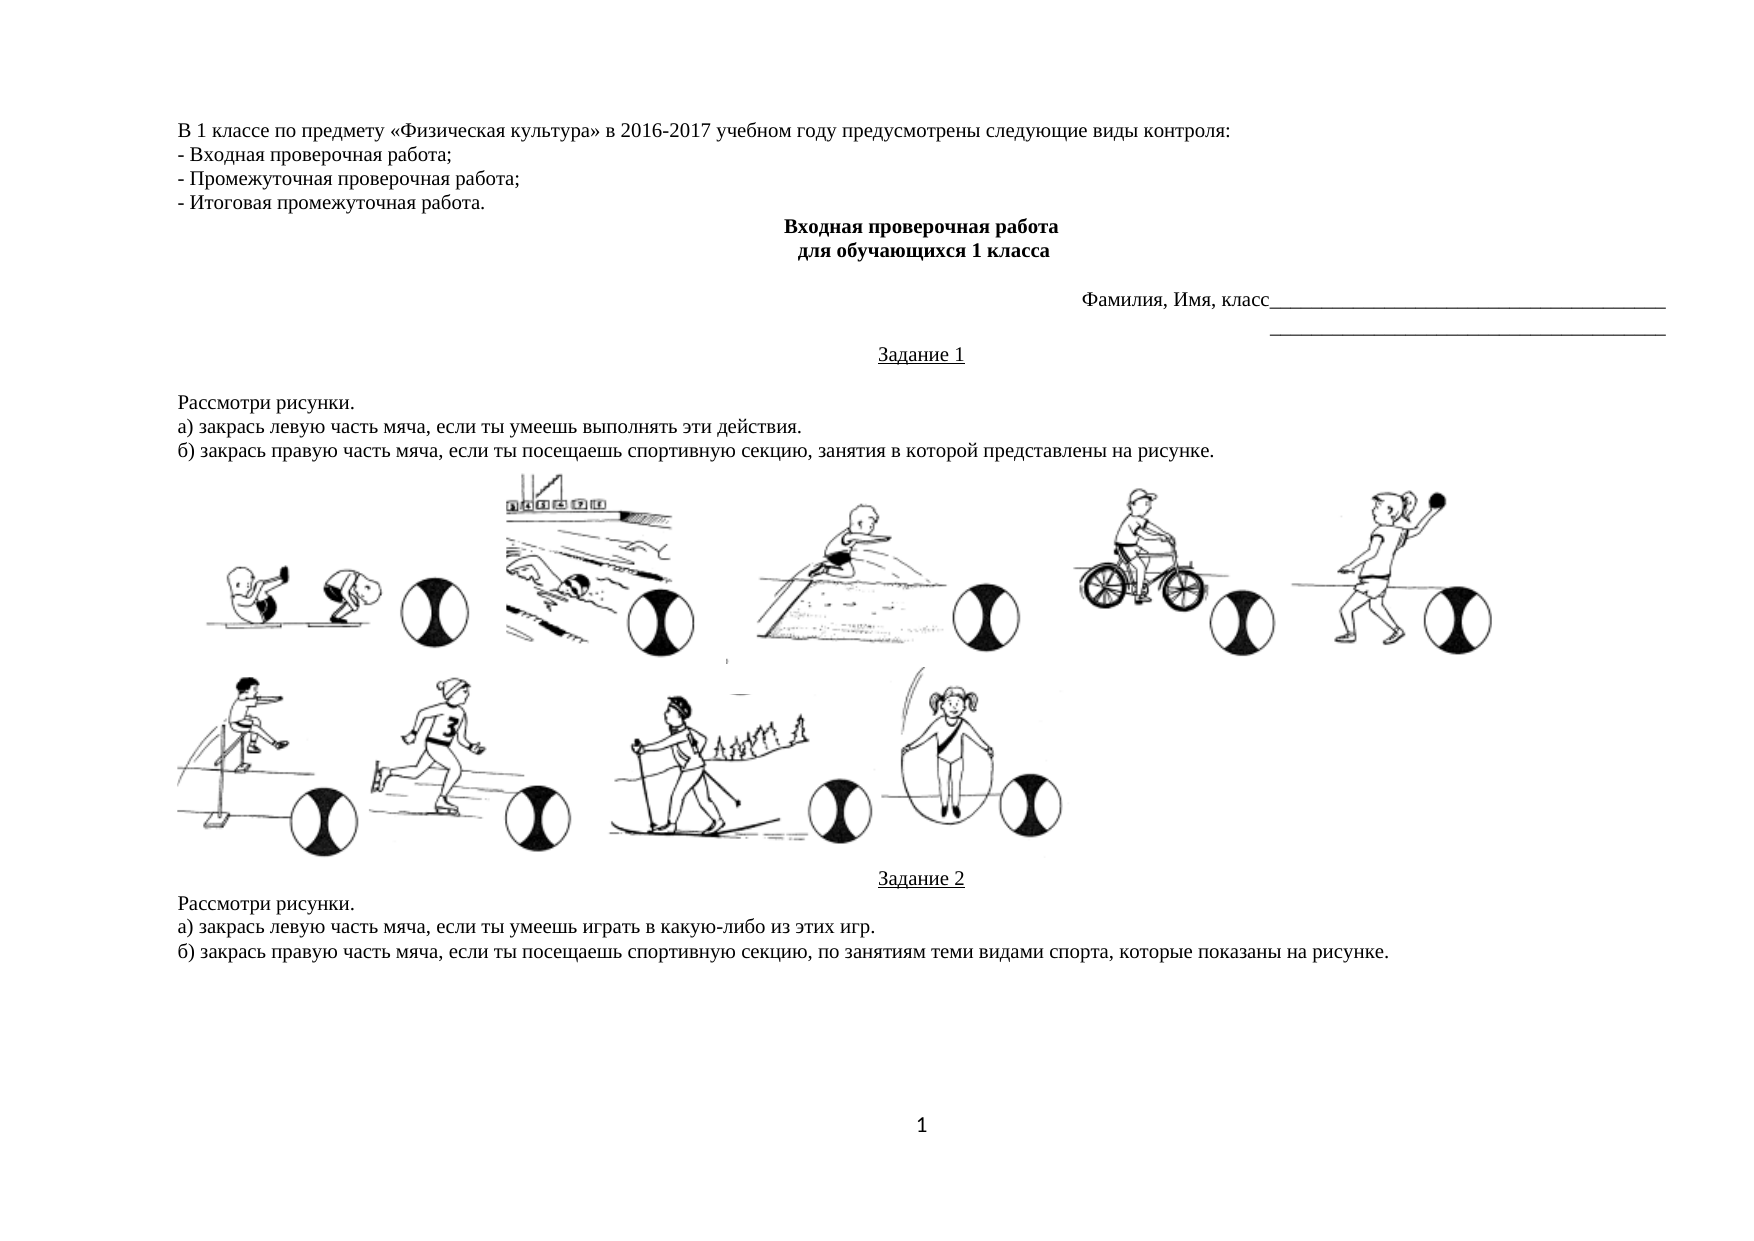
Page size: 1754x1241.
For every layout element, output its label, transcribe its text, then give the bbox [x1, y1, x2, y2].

text Входная проверочная работа [177, 214, 1665, 238]
text Рассмотри рисунки. [177, 890, 1665, 914]
picture [177, 677, 360, 858]
text для обучающихся 1 класса [177, 238, 1665, 262]
text - Промежуточная проверочная работа; [177, 166, 1665, 190]
picture [1050, 485, 1503, 664]
text Задание 1 [177, 342, 1665, 366]
text - Входная проверочная работа; [177, 142, 1665, 166]
picture [506, 462, 699, 664]
text б) закрась правую часть мяча, если ты посещаешь спортивную секцию, по занятиям теми видами спорта, которые показаны на рисунке. [177, 938, 1665, 963]
text Фамилия, Имя, класс______________________________________ [177, 287, 1665, 311]
text ______________________________________ [177, 314, 1665, 338]
text Задание 2 [177, 866, 1665, 890]
picture [599, 694, 877, 858]
text В 1 классе по предмету «Физическая культура» в 2016-2017 учебном году предусмотрены следующие виды контроля: [177, 118, 1665, 142]
text б) закрась правую часть мяча, если ты посещаешь спортивную секцию, занятия в которой представлены на рисунке. [177, 438, 1665, 462]
picture [368, 675, 576, 858]
text - Итоговая промежуточная работа. [177, 190, 1665, 214]
text а) закрась левую часть мяча, если ты умеешь выполнять эти действия. [177, 414, 1665, 438]
text а) закрась левую часть мяча, если ты умеешь играть в какую-либо из этих игр. [177, 914, 1665, 938]
picture [881, 667, 1073, 858]
text Рассмотри рисунки. [177, 390, 1665, 414]
picture [726, 502, 1036, 664]
picture [196, 553, 502, 664]
